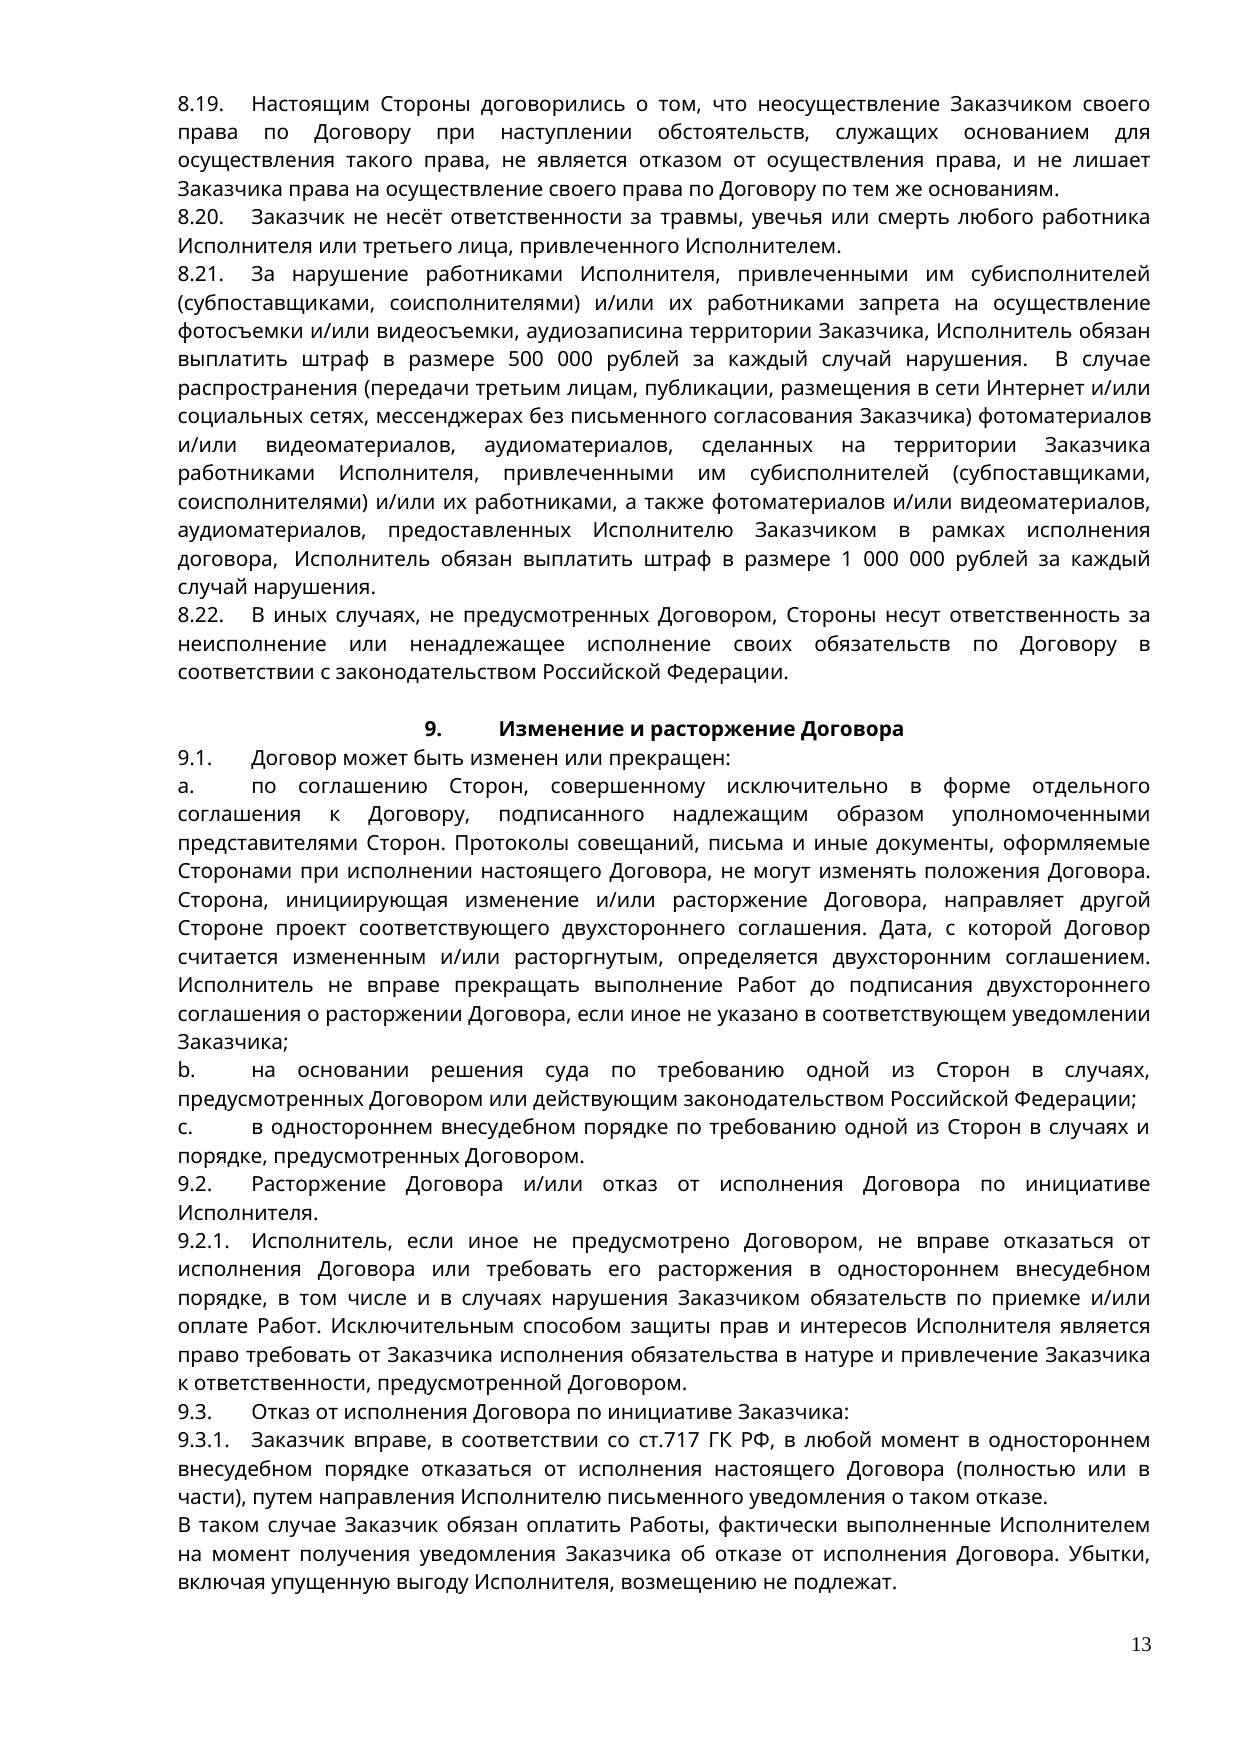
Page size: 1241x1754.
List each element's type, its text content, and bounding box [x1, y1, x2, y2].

list За нарушение работниками Исполнителя, привлеченными им субисполнителей (субпоставщиками, соисполнителями) и/или их работниками запрета на осуществление фотосъемки и/или видеосъемки, аудиозаписина территории Заказчика, Исполнитель обязан выплатить штраф в размере 500 000 рублей за каждый случай нарушения. В случае распространения (передачи третьим лицам, публикации, размещения в сети Интернет и/или социальных сетях, мессенджерах без письменного согласования Заказчика) фотоматериалов и/или видеоматериалов, аудиоматериалов, сделанных на территории Заказчика работниками Исполнителя, привлеченными им субисполнителей (субпоставщиками, соисполнителями) и/или их работниками, а также фотоматериалов и/или видеоматериалов, аудиоматериалов, предоставленных Исполнителю Заказчиком в рамках исполнения договора, Исполнитель обязан выплатить штраф в размере 1 000 000 рублей за каждый случай нарушения. [177, 259, 1152, 601]
list Заказчик не несёт ответственности за травмы, увечья или смерть любого работника Исполнителя или третьего лица, привлеченного Исполнителем. [177, 202, 1152, 259]
list Заказчик вправе, в соответствии со ст.717 ГК РФ, в любой момент в одностороннем внесудебном порядке отказаться от исполнения настоящего Договора (полностью или в части), путем направления Исполнителю письменного уведомления о таком отказе. [177, 1425, 1152, 1511]
list В иных случаях, не предусмотренных Договором, Стороны несут ответственность за неисполнение или ненадлежащее исполнение своих обязательств по Договору в соответствии с законодательством Российской Федерации. [177, 601, 1152, 686]
list по соглашению Сторон, совершенному исключительно в форме отдельного соглашения к Договору, подписанного надлежащим образом уполномоченными представителями Сторон. Протоколы совещаний, письма и иные документы, оформляемые Сторонами при исполнении настоящего Договора, не могут изменять положения Договора. Сторона, инициирующая изменение и/или расторжение Договора, направляет другой Стороне проект соответствующего двухстороннего соглашения. Дата, с которой Договор считается измененным и/или расторгнутым, определяется двухсторонним соглашением. Исполнитель не вправе прекращать выполнение Работ до подписания двухстороннего соглашения о расторжении Договора, если иное не указано в соответствующем уведомлении Заказчика; [177, 771, 1152, 1056]
list Отказ от исполнения Договора по инициативе Заказчика: [177, 1397, 1152, 1425]
list Исполнитель, если иное не предусмотрено Договором, не вправе отказаться от исполнения Договора или требовать его расторжения в одностороннем внесудебном порядке, в том числе и в случаях нарушения Заказчиком обязательств по приемке и/или оплате Работ. Исключительным способом защиты прав и интересов Исполнителя является право требовать от Заказчика исполнения обязательства в натуре и привлечение Заказчика к ответственности, предусмотренной Договором. [177, 1226, 1152, 1397]
list Настоящим Стороны договорились о том, что неосуществление Заказчиком своего права по Договору при наступлении обстоятельств, служащих основанием для осуществления такого права, не является отказом от осуществления права, и не лишает Заказчика права на осуществление своего права по Договору по тем же основаниям. [177, 89, 1152, 202]
text В таком случае Заказчик обязан оплатить Работы, фактически выполненные Исполнителем на момент получения уведомления Заказчика об отказе от исполнения Договора. Убытки, включая упущенную выгоду Исполнителя, возмещению не подлежат. [177, 1511, 1152, 1596]
list на основании решения суда по требованию одной из Сторон в случаях, предусмотренных Договором или действующим законодательством Российской Федерации; [177, 1056, 1152, 1112]
list Расторжение Договора и/или отказ от исполнения Договора по инициативе Исполнителя. [177, 1169, 1152, 1226]
list Изменение и расторжение Договора [177, 714, 1152, 743]
list в одностороннем внесудебном порядке по требованию одной из Сторон в случаях и порядке, предусмотренных Договором. [177, 1112, 1152, 1169]
list Договор может быть изменен или прекращен: [177, 743, 1152, 771]
